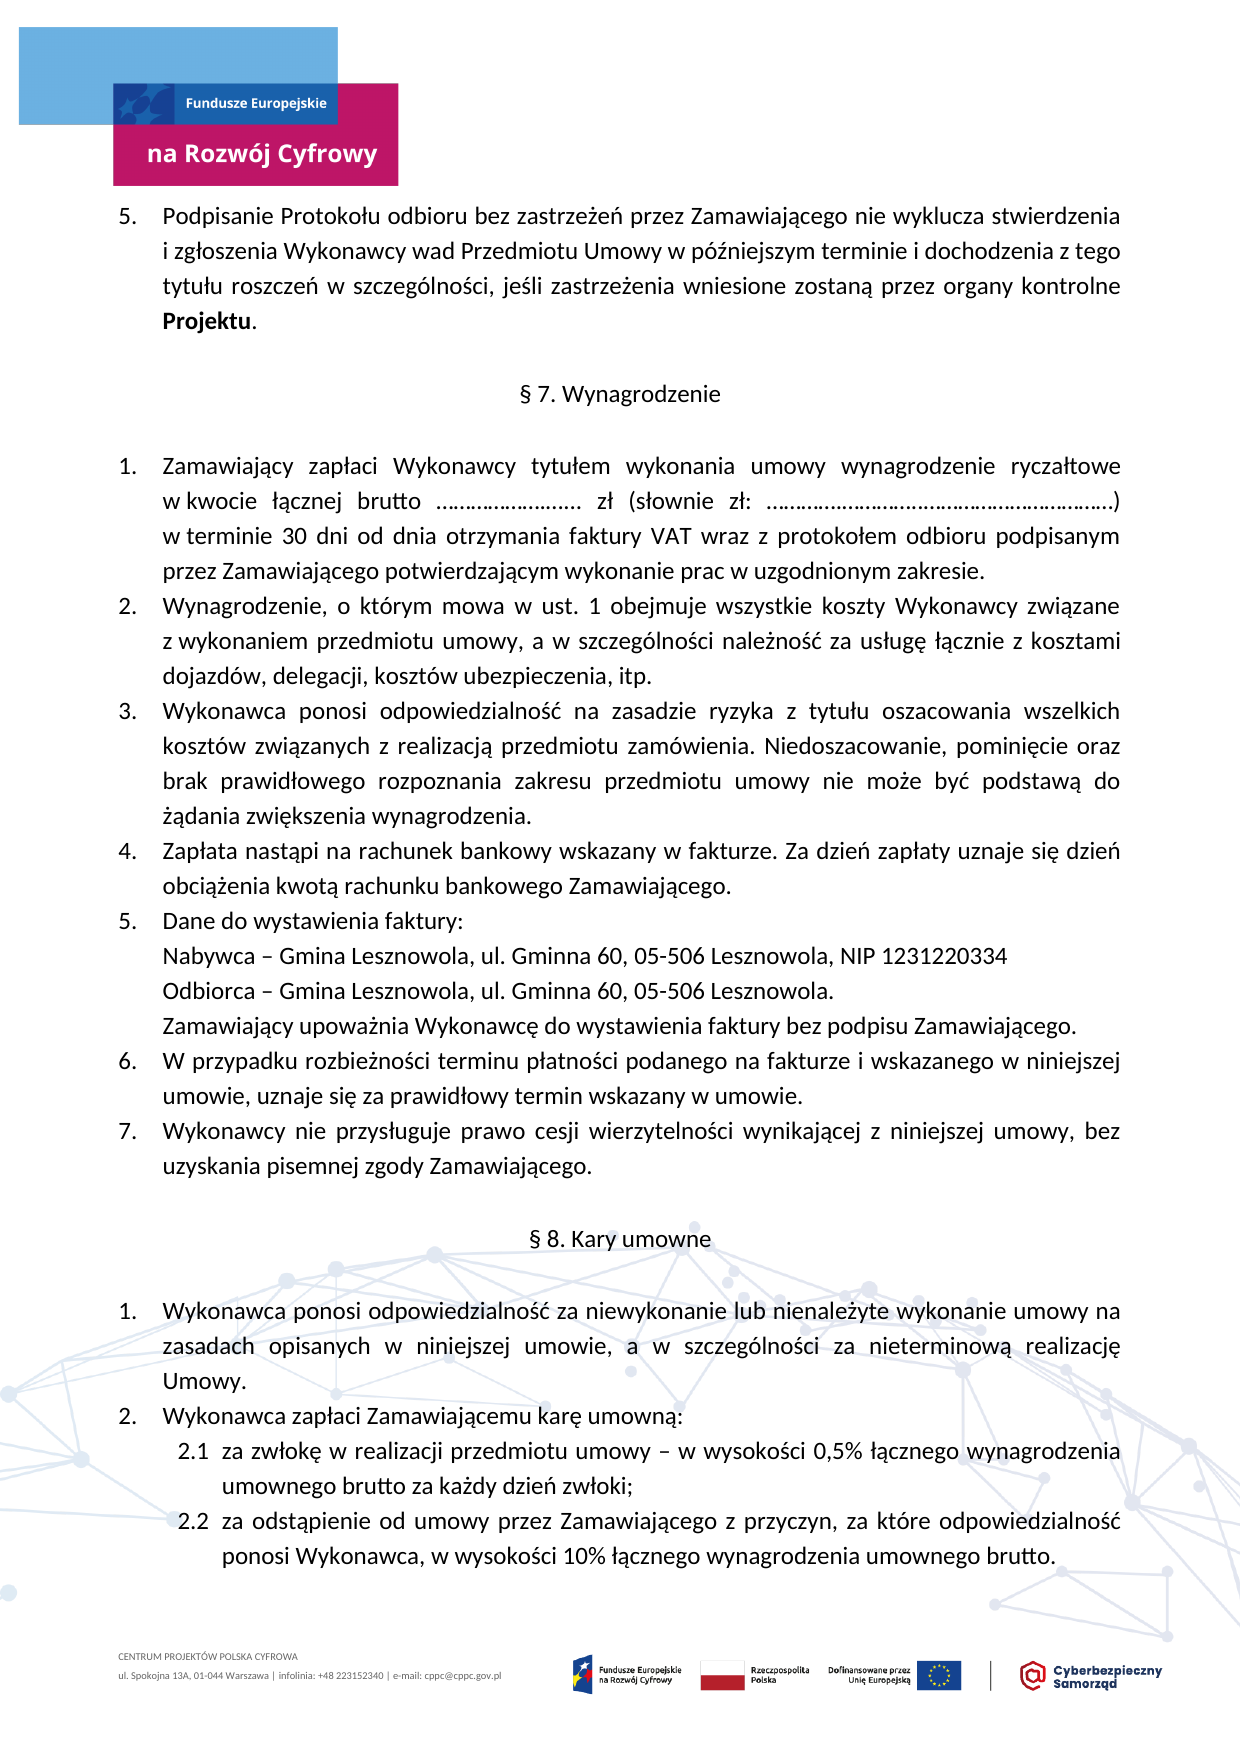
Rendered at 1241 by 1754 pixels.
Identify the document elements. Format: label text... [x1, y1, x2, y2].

list W przypadku rozbieżności terminu płatności podanego na fakturze i wskazanego w niniejszej umowie, uznaje się za prawidłowy termin wskazany w umowie. [118, 1045, 1122, 1111]
text § 7. Wynagrodzenie [118, 378, 1122, 408]
list Wykonawca zapłaci Zamawiającemu karę umowną: [118, 1400, 1122, 1431]
list Zamawiający upoważnia Wykonawcę do wystawienia faktury bez podpisu Zamawiającego. [162, 1010, 1122, 1041]
list Wynagrodzenie, o którym mowa w ust. 1 obejmuje wszystkie koszty Wykonawcy związane z wykonaniem przedmiotu umowy, a w szczególności należność za usługę łącznie z kosztami dojazdów, delegacji, kosztów ubezpieczenia, itp. [118, 590, 1122, 691]
list za odstąpienie od umowy przez Zamawiającego z przyczyn, za które odpowiedzialność ponosi Wykonawca, w wysokości 10% łącznego wynagrodzenia umownego brutto. [177, 1505, 1122, 1571]
list Nabywca – Gmina Lesznowola, ul. Gminna 60, 05-506 Lesznowola, NIP 1231220334 [162, 940, 1122, 971]
list Podpisanie Protokołu odbioru bez zastrzeżeń przez Zamawiającego nie wyklucza stwierdzenia i zgłoszenia Wykonawcy wad Przedmiotu Umowy w późniejszym terminie i dochodzenia z tego tytułu roszczeń w szczególności, jeśli zastrzeżenia wniesione zostaną przez organy kontrolne Projektu. [118, 200, 1122, 336]
list Wykonawca ponosi odpowiedzialność na zasadzie ryzyka z tytułu oszacowania wszelkich kosztów związanych z realizacją przedmiotu zamówienia. Niedoszacowanie, pominięcie oraz brak prawidłowego rozpoznania zakresu przedmiotu umowy nie może być podstawą do żądania zwiększenia wynagrodzenia. [118, 695, 1122, 831]
picture [18, 27, 399, 186]
list Wykonawcy nie przysługuje prawo cesji wierzytelności wynikającej z niniejszej umowy, bez uzyskania pisemnej zgody Zamawiającego. [118, 1115, 1122, 1181]
list Zapłata nastąpi na rachunek bankowy wskazany w fakturze. Za dzień zapłaty uznaje się dzień obciążenia kwotą rachunku bankowego Zamawiającego. [118, 835, 1122, 901]
picture [0, 1221, 1240, 1754]
list Zamawiający zapłaci Wykonawcy tytułem wykonania umowy wynagrodzenie ryczałtowe w kwocie łącznej brutto ……………….…... zł (słownie zł: ………….…………..……………………………) w terminie 30 dni od dnia otrzymania faktury VAT wraz z protokołem odbioru podpisanym przez Zamawiającego potwierdzającym wykonanie prac w uzgodnionym zakresie. [118, 450, 1122, 586]
list Odbiorca – Gmina Lesznowola, ul. Gminna 60, 05-506 Lesznowola. [162, 975, 1122, 1006]
list Wykonawca ponosi odpowiedzialność za niewykonanie lub nienależyte wykonanie umowy na zasadach opisanych w niniejszej umowie, a w szczególności za nieterminową realizację Umowy. [118, 1295, 1122, 1396]
text § 8. Kary umowne [118, 1223, 1122, 1253]
list Dane do wystawienia faktury: [118, 905, 1122, 936]
list za zwłokę w realizacji przedmiotu umowy – w wysokości 0,5% łącznego wynagrodzenia umownego brutto za każdy dzień zwłoki; [177, 1435, 1122, 1501]
